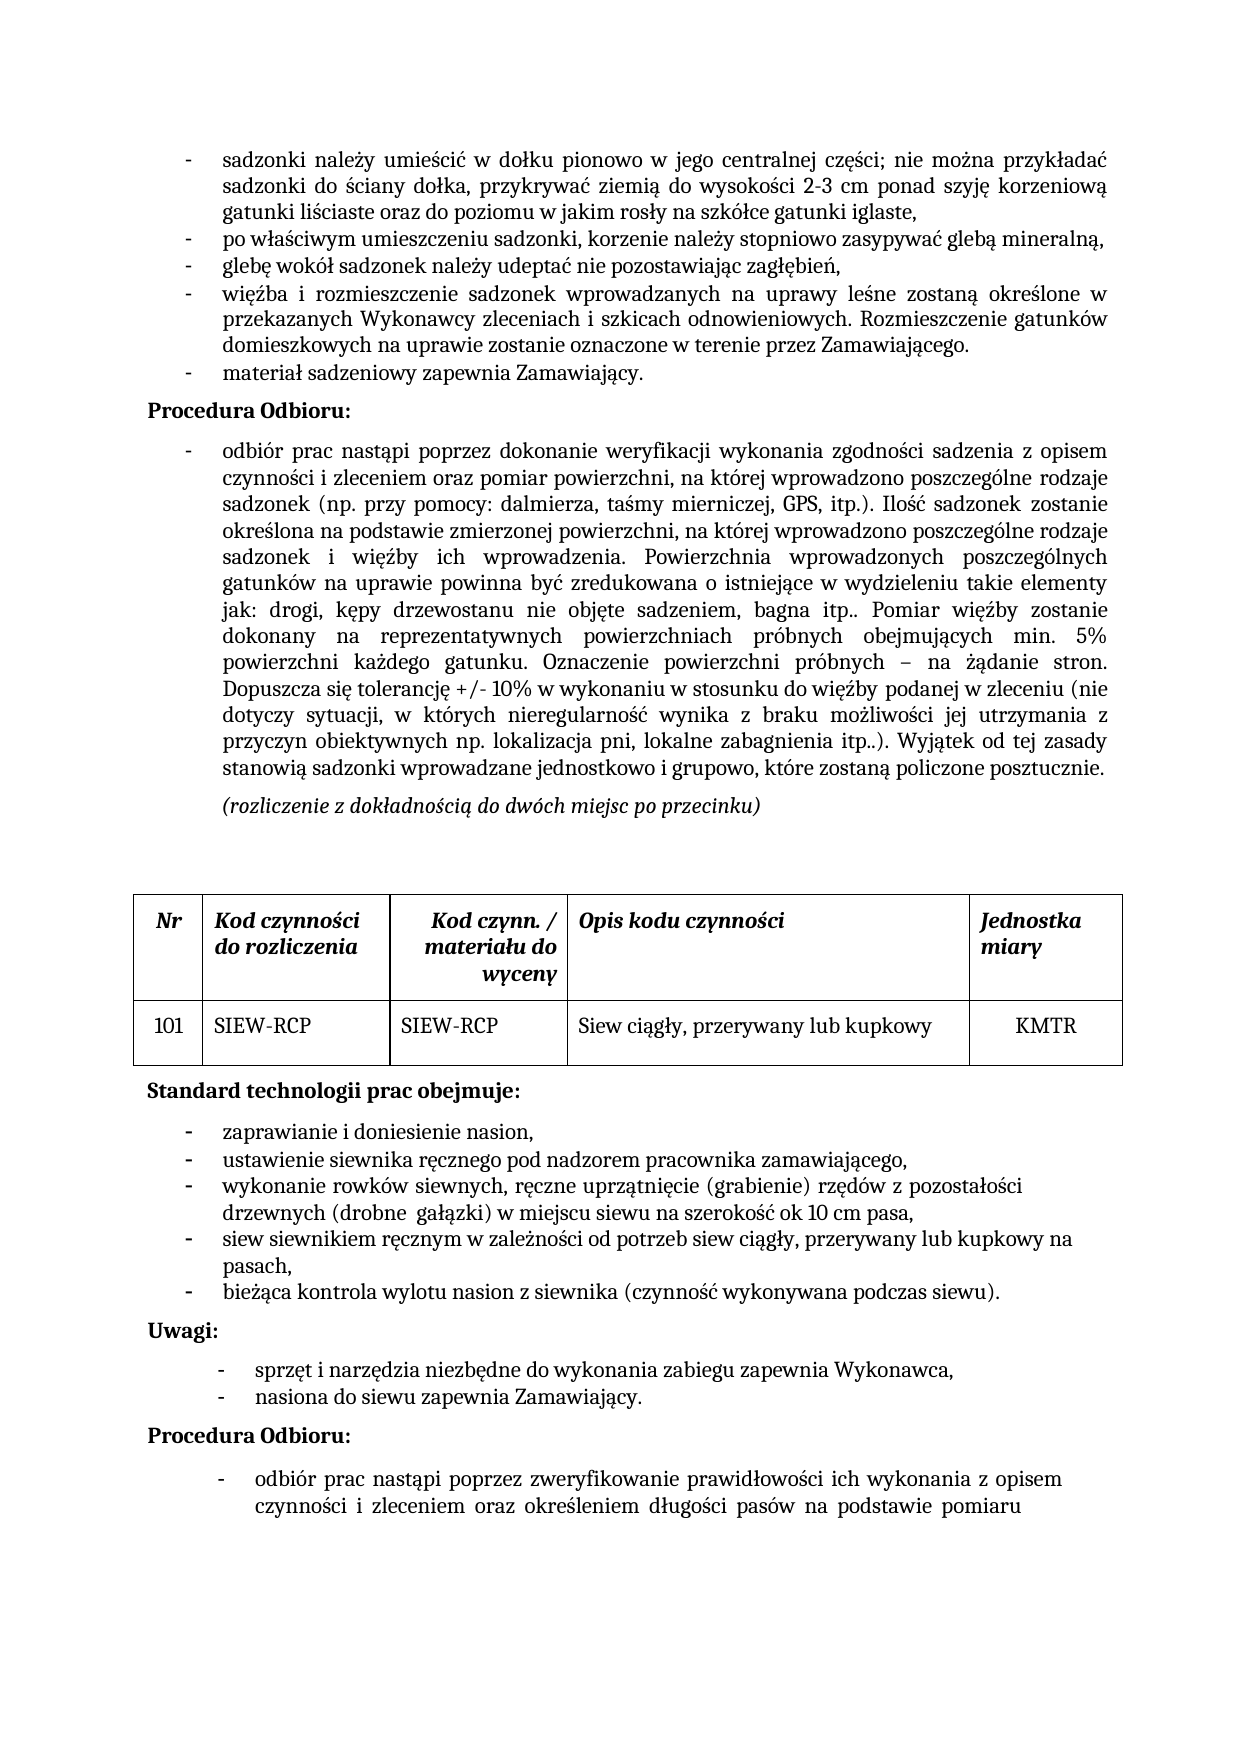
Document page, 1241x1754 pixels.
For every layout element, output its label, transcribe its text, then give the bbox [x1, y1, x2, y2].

list odbiór prac nastąpi poprzez zweryfikowanie prawidłowości ich wykonania z opisem czynności i zleceniem oraz określeniem długości pasów na podstawie pomiaru [217, 1461, 1107, 1519]
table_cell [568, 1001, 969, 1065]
subtitle Uwagi: [147, 1317, 1138, 1344]
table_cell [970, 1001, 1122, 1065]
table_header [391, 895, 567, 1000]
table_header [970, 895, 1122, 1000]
list sprzęt i narzędzia niezbędne do wykonania zabiegu zapewnia Wykonawca, [217, 1357, 1138, 1383]
list wykonanie rowków siewnych, ręczne uprzątnięcie (grabienie) rzędów z pozostałości drzewnych (drobne gałązki) w miejscu siewu na szerokość ok 10 cm pasa, [185, 1173, 1108, 1226]
list ustawienie siewnika ręcznego pod nadzorem pracownika zamawiającego, [185, 1145, 1138, 1173]
list więźba i rozmieszczenie sadzonek wprowadzanych na uprawy leśne zostaną określone w przekazanych Wykonawcy zleceniach i szkicach odnowieniowych. Rozmieszczenie gatunków domieszkowych na uprawie zostanie oznaczone w terenie przez Zamawiającego. [185, 279, 1108, 358]
subtitle Standard technologii prac obejmuje: [147, 1078, 1138, 1104]
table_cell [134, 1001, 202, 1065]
list odbiór prac nastąpi poprzez dokonanie weryfikacji wykonania zgodności sadzenia z opisem czynności i zleceniem oraz pomiar powierzchni, na której wprowadzono poszczególne rodzaje sadzonek (np. przy pomocy: dalmierza, taśmy mierniczej, GPS, itp.). Ilość sadzonek zostanie określona na podstawie zmierzonej powierzchni, na której wprowadzono poszczególne rodzaje sadzonek i więźby ich wprowadzenia. Powierzchnia wprowadzonych poszczególnych gatunków na uprawie powinna być zredukowana o istniejące w wydzieleniu takie elementy jak: drogi, kępy drzewostanu nie objęte sadzeniem, bagna itp.. Pomiar więźby zostanie dokonany na reprezentatywnych powierzchniach próbnych obejmujących min. 5% powierzchni każdego gatunku. Oznaczenie powierzchni próbnych – na żądanie stron. Dopuszcza się tolerancję +/- 10% w wykonaniu w stosunku do więźby podanej w zleceniu (nie dotyczy sytuacji, w których nieregularność wynika z braku możliwości jej utrzymania z przyczyn obiektywnych np. lokalizacja pni, lokalne zabagnienia itp..). Wyjątek od tej zasady stanowią sadzonki wprowadzane jednostkowo i grupowo, które zostaną policzone posztucznie. [185, 437, 1108, 781]
list nasiona do siewu zapewnia Zamawiający. [217, 1383, 1138, 1410]
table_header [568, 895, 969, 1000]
subtitle Procedura Odbioru: [147, 1423, 1138, 1449]
list po właściwym umieszczeniu sadzonki, korzenie należy stopniowo zasypywać glebą mineralną, [185, 225, 1108, 252]
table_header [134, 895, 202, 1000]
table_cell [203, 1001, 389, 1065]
list glebę wokół sadzonek należy udeptać nie pozostawiając zagłębień, [185, 252, 1138, 279]
list bieżąca kontrola wylotu nasion z siewnika (czynność wykonywana podczas siewu). [185, 1279, 1138, 1305]
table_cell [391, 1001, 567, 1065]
list materiał sadzeniowy zapewnia Zamawiający. [185, 358, 1138, 386]
list zaprawianie i doniesienie nasion, [185, 1117, 1138, 1145]
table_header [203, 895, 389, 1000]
list sadzonki należy umieścić w dołku pionowo w jego centralnej części; nie można przykładać sadzonki do ściany dołka, przykrywać ziemią do wysokości 2-3 cm ponad szyję korzeniową gatunki liściaste oraz do poziomu w jakim rosły na szkółce gatunki iglaste, [185, 146, 1108, 225]
text (rozliczenie z dokładnością do dwóch miejsc po przecinku) [221, 793, 1138, 819]
subtitle Procedura Odbioru: [147, 398, 1138, 424]
list siew siewnikiem ręcznym w zależności od potrzeb siew ciągły, przerywany lub kupkowy na pasach, [185, 1226, 1108, 1279]
